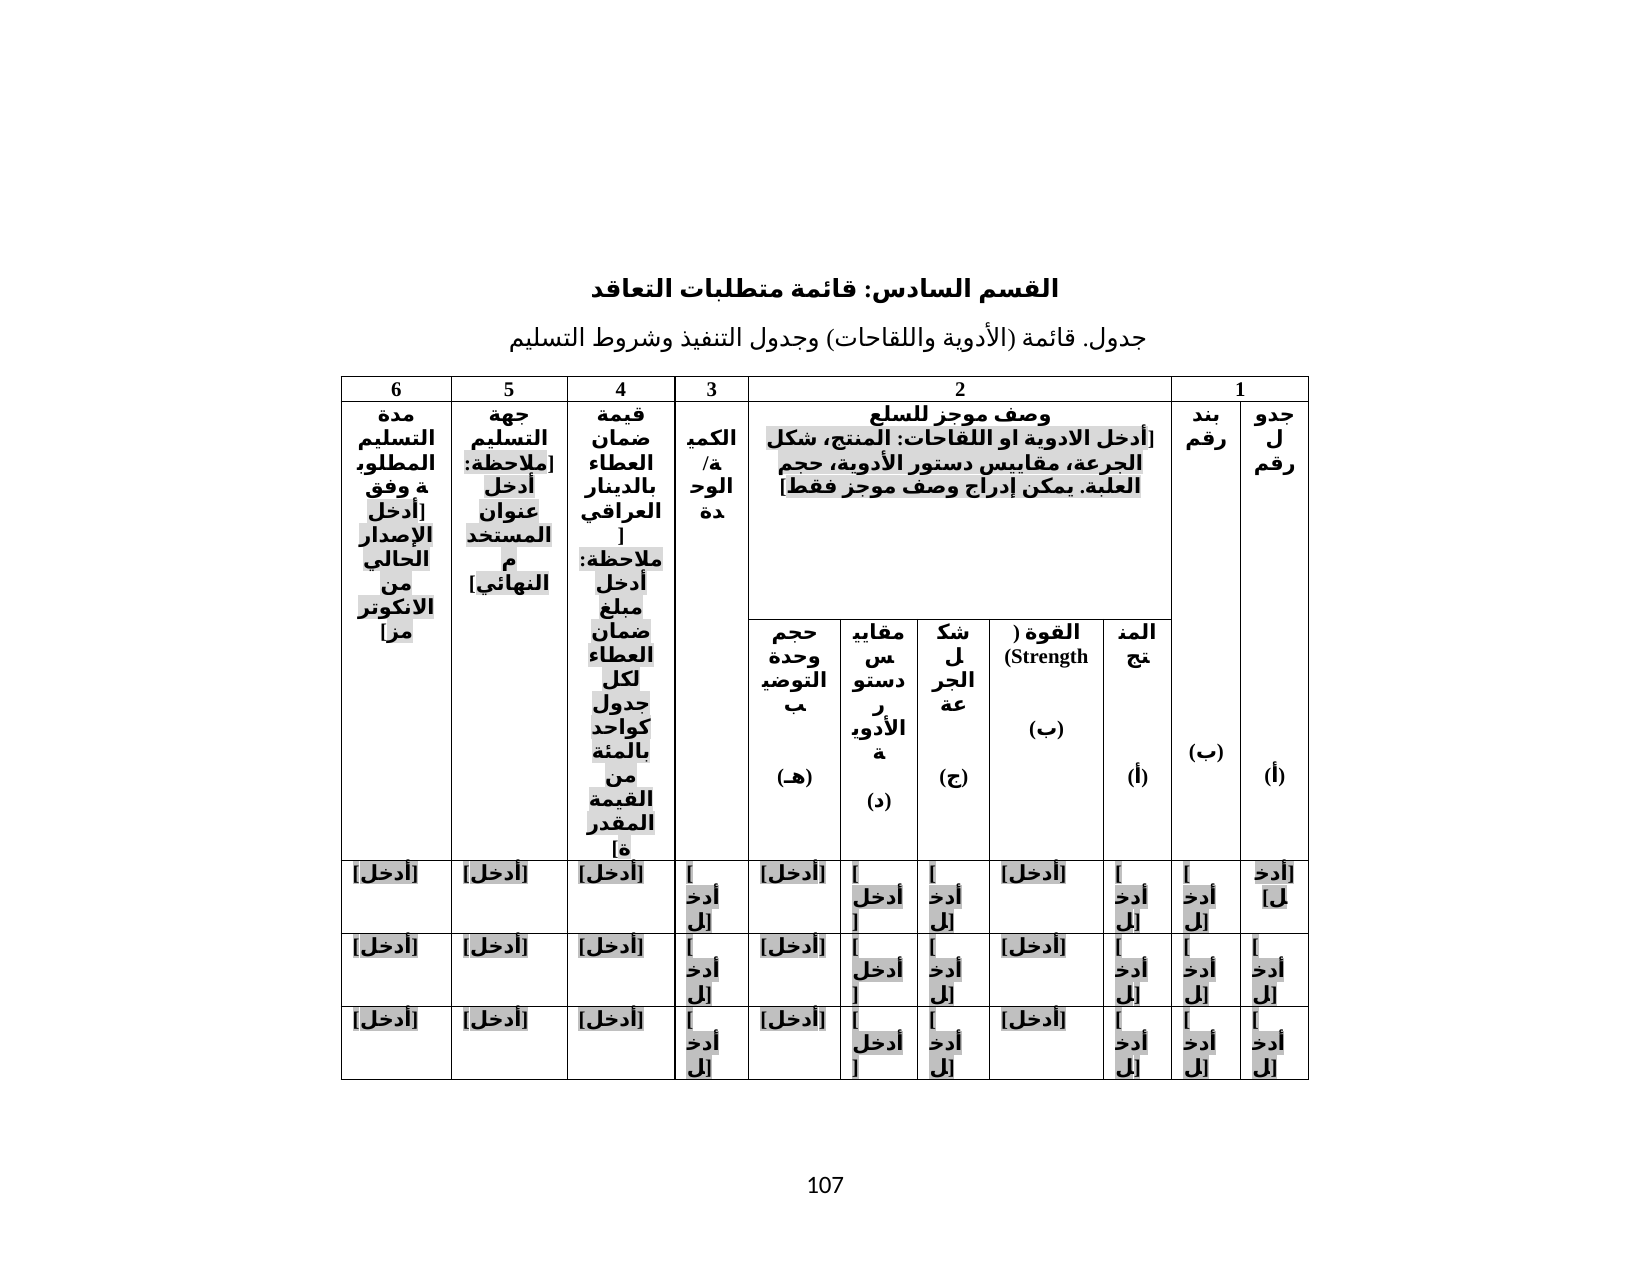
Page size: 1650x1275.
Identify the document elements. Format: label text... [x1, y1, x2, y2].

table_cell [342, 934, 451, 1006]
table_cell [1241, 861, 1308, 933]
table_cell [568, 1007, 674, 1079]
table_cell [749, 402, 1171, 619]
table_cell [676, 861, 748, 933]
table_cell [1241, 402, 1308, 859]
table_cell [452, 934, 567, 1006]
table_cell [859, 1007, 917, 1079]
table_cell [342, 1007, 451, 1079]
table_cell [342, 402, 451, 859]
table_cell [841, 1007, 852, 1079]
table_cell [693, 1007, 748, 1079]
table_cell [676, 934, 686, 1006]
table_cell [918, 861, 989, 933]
table_header 2 [749, 377, 1171, 401]
table_header 6 [342, 377, 451, 401]
text القسم السادس: قائمة متطلبات التعاقد [180, 274, 1470, 302]
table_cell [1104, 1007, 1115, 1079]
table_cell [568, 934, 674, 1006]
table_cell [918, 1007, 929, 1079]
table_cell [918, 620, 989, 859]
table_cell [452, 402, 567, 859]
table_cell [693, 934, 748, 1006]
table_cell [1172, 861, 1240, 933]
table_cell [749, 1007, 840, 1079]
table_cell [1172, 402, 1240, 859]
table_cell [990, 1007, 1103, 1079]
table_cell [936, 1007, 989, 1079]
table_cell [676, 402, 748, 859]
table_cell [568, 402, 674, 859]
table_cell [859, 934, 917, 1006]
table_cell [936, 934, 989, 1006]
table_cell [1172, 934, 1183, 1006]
text جدول. قائمة (الأدوية واللقاحات) وجدول التنفيذ وشروط التسليم [180, 323, 1470, 352]
table_header 5 [452, 377, 567, 401]
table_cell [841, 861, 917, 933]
table_header 1 [1172, 377, 1308, 401]
table_header 3 [676, 377, 748, 401]
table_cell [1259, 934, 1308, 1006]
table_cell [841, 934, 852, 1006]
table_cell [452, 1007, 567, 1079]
table_header 4 [568, 377, 674, 401]
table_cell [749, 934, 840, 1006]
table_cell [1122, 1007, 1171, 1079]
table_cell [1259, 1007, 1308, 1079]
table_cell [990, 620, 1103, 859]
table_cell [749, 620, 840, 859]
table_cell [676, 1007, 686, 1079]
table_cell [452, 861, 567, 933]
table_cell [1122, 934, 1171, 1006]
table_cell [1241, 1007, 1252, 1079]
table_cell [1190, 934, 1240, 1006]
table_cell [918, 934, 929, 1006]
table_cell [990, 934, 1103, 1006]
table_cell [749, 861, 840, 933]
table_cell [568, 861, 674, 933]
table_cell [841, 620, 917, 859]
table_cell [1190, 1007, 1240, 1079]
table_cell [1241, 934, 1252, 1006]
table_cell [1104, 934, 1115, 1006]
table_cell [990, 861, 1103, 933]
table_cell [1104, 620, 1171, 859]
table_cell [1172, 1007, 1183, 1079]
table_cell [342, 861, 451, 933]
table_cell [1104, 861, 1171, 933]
